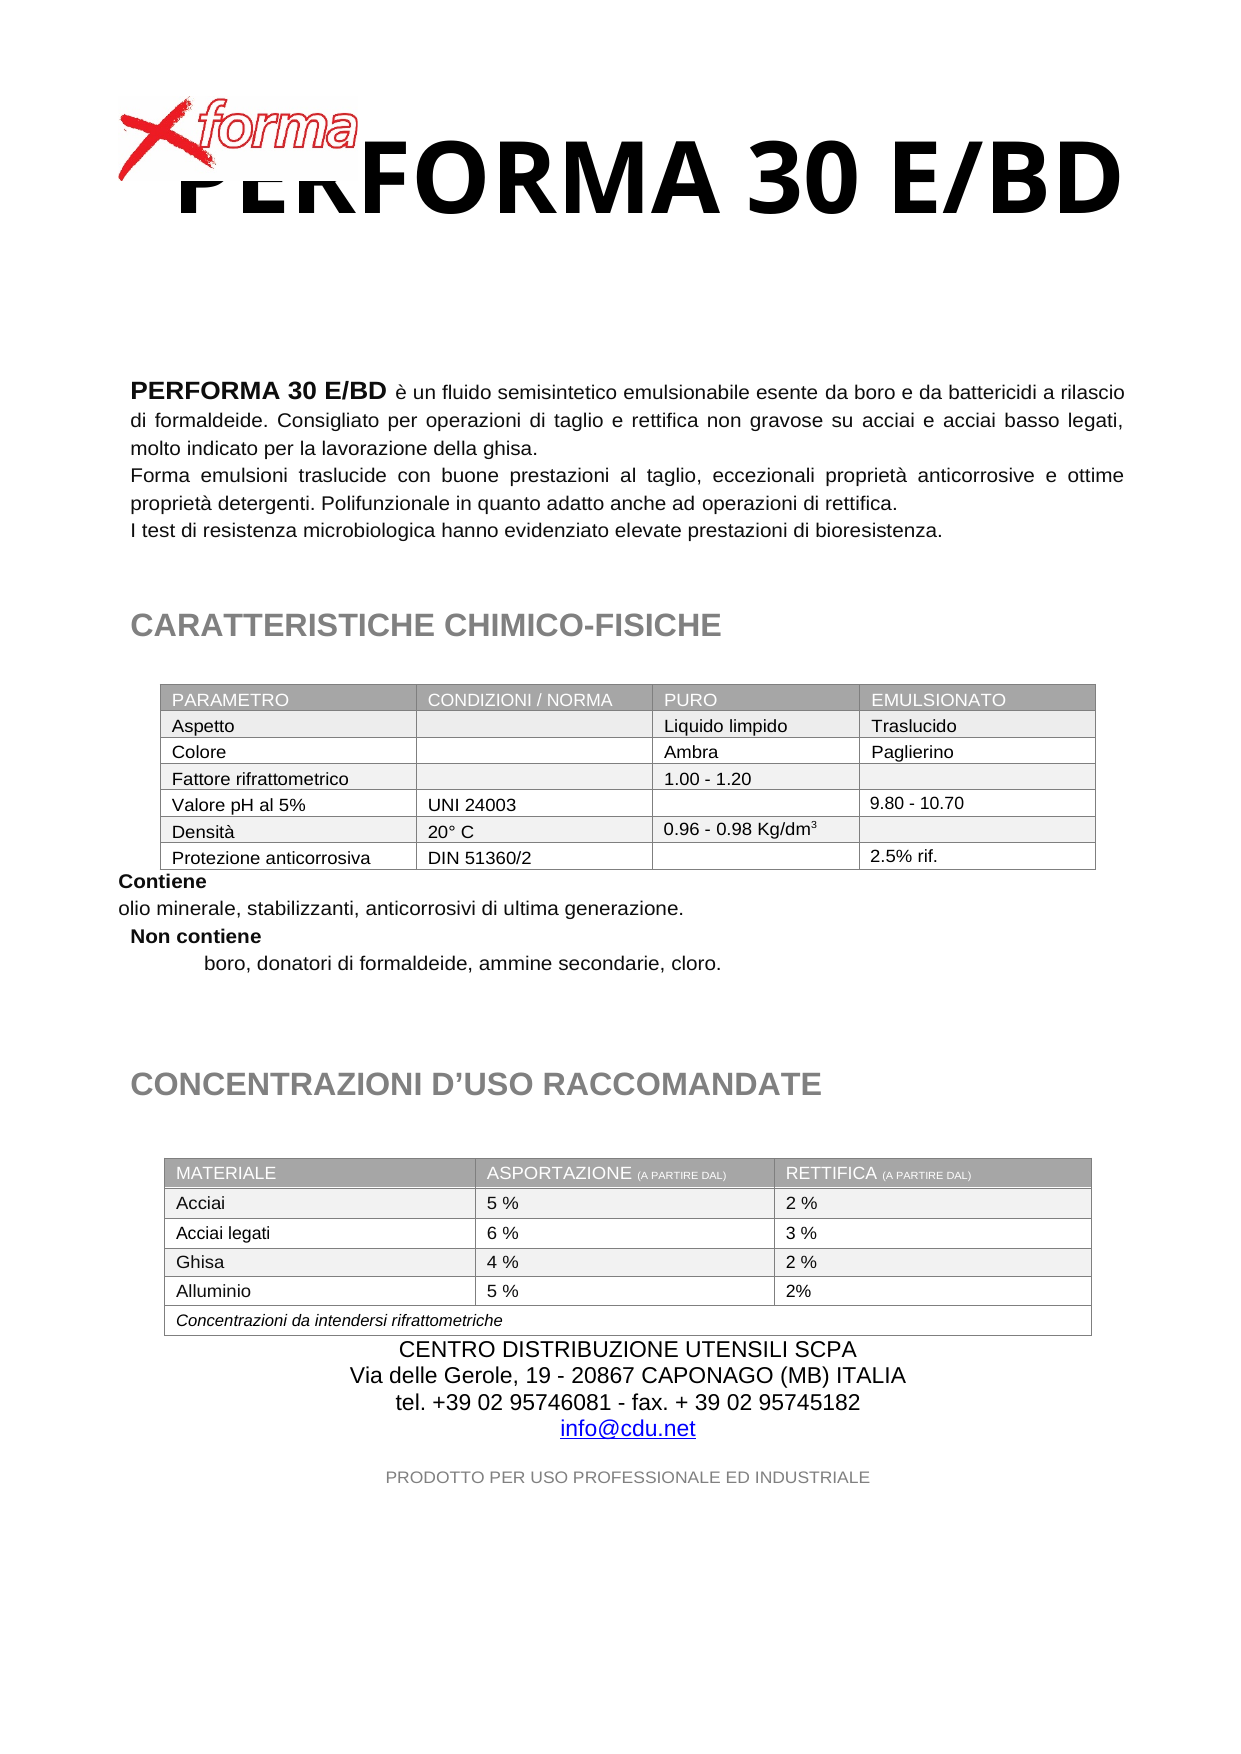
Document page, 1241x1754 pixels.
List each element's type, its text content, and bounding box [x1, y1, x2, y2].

table_cell 20° C [417, 817, 652, 842]
text PRODOTTO PER USO PROFESSIONALE ED INDUSTRIALE [118, 1467, 1138, 1487]
text olio minerale, stabilizzanti, anticorrosivi di ultima generazione. [118, 897, 1138, 920]
table_cell Acciai legati [165, 1219, 475, 1248]
table_cell DIN 51360/2 [417, 843, 652, 868]
table_cell Acciai [165, 1189, 475, 1218]
text Via delle Gerole, 19 - 20867 CAPONAGO (MB) ITALIA [118, 1362, 1138, 1388]
subtitle Non contiene [130, 924, 1138, 947]
table_header EMULSIONATO [860, 685, 1095, 710]
table_header MATERIALE [165, 1159, 475, 1187]
table_cell 5 % [476, 1189, 774, 1218]
table_cell [417, 764, 652, 789]
table_cell Ambra [653, 738, 859, 763]
table_cell [653, 790, 859, 816]
subtitle PERFORMA 30 E/BD [118, 107, 1125, 243]
table_cell [417, 711, 652, 737]
table_cell Paglierino [860, 738, 1095, 763]
table_header ASPORTAZIONE (A PARTIRE DAL) [476, 1159, 774, 1187]
text boro, donatori di formaldeide, ammine secondarie, cloro. [204, 952, 1138, 974]
text info@cdu.net [118, 1415, 1138, 1441]
table_cell Fattore rifrattometrico [161, 764, 416, 789]
table_cell 2 % [775, 1189, 1091, 1218]
subtitle CARATTERISTICHE CHIMICO-FISICHE [130, 606, 1138, 643]
table_cell 2 % [775, 1249, 1091, 1276]
subtitle CONCENTRAZIONI D’USO RACCOMANDATE [130, 1065, 1138, 1102]
table_cell Colore [161, 738, 416, 763]
table_cell 2% [775, 1277, 1091, 1304]
table_cell Concentrazioni da intendersi rifrattometriche [165, 1306, 1091, 1335]
table_cell [860, 817, 1095, 842]
table_cell UNI 24003 [417, 790, 652, 816]
table_cell Valore pH al 5% [161, 790, 416, 816]
table_cell Traslucido [860, 711, 1095, 737]
table_header PURO [653, 685, 859, 710]
table_cell 9.80 - 10.70 [860, 790, 1095, 816]
table_cell Densità [161, 817, 416, 842]
table_cell [417, 738, 652, 763]
table_cell 3 % [775, 1219, 1091, 1248]
table_cell Liquido limpido [653, 711, 859, 737]
table_cell [860, 764, 1095, 789]
table_cell 2.5% rif. [860, 843, 1095, 868]
text PERFORMA 30 E/BD è un fluido semisintetico emulsionabile esente da boro e da battericidi a rilascio di formaldeide. Consigliato per operazioni di taglio e rettifica non gravose su acciai e acciai basso legati, molto indicato per la lavorazione della ghisa. [130, 376, 1125, 459]
text I test di resistenza microbiologica hanno evidenziato elevate prestazioni di bioresistenza. [130, 519, 1125, 542]
table_cell Aspetto [161, 711, 416, 737]
table_cell Ghisa [165, 1249, 475, 1276]
text tel. +39 02 95746081 - fax. + 39 02 95745182 [118, 1388, 1138, 1415]
table_cell Alluminio [165, 1277, 475, 1304]
table_cell 0.96 - 0.98 Kg/dm3 [653, 817, 859, 842]
table_header CONDIZIONI / NORMA [417, 685, 652, 710]
picture [118, 96, 358, 181]
table_cell 4 % [476, 1249, 774, 1276]
table_header PARAMETRO [161, 685, 416, 710]
table_cell 1.00 - 1.20 [653, 764, 859, 789]
table_cell [653, 843, 859, 868]
subtitle Contiene [118, 701, 1138, 892]
table_cell 5 % [476, 1277, 774, 1304]
table_header RETTIFICA (A PARTIRE DAL) [775, 1159, 1091, 1187]
text Forma emulsioni traslucide con buone prestazioni al taglio, eccezionali proprietà anticorrosive e ottime proprietà detergenti. Polifunzionale in quanto adatto anche ad operazioni di rettifica. [130, 464, 1125, 514]
text CENTRO DISTRIBUZIONE UTENSILI SCPA [118, 1271, 1138, 1362]
table_cell 6 % [476, 1219, 774, 1248]
table_cell Protezione anticorrosiva [161, 843, 416, 868]
